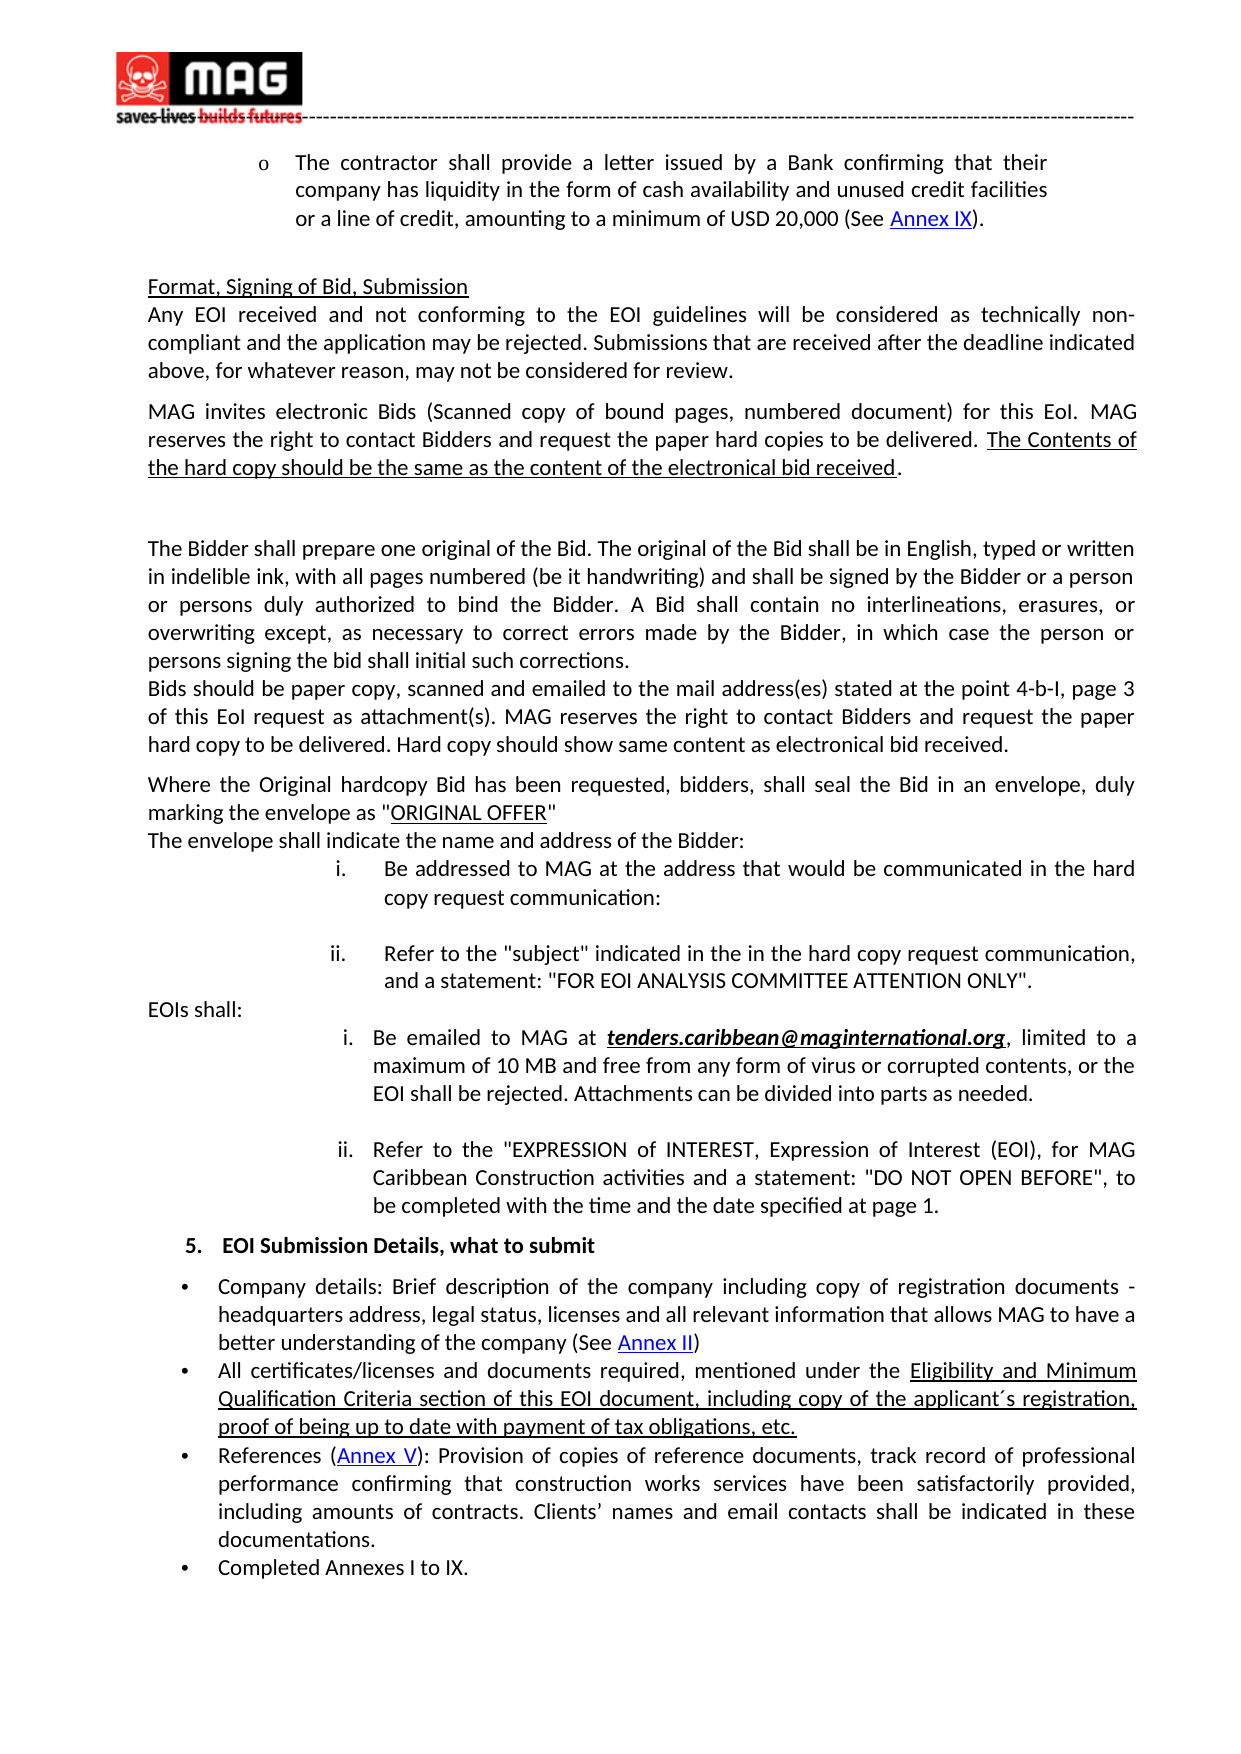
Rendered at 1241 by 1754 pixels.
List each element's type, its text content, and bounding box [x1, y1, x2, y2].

list References (Annex V): Provision of copies of reference documents, track record of professional performance confirming that construction works services have been satisfactorily provided, including amounts of contracts. Clients’ names and email contacts shall be indicated in these documentations. [181, 1441, 1137, 1553]
list Refer to the "EXPRESSION of INTEREST, Expression of Interest (EOI), for MAG Caribbean Construction activities and a statement: "DO NOT OPEN BEFORE", to be completed with the time and the date specified at page 1. [354, 1135, 1137, 1219]
picture [116, 52, 303, 126]
text EOIs shall: [148, 995, 1137, 1023]
list Company details: Brief description of the company including copy of registration documents - headquarters address, legal status, licenses and all relevant information that allows MAG to have a better understanding of the company (See Annex II) [181, 1272, 1137, 1356]
text Where the Original hardcopy Bid has been requested, bidders, shall seal the Bid in an envelope, duly marking the envelope as "ORIGINAL OFFER" [148, 771, 1137, 827]
text The envelope shall indicate the name and address of the Bidder: [148, 827, 1137, 854]
text Any EOI received and not conforming to the EOI guidelines will be considered as technically non-compliant and the application may be rejected. Submissions that are received after the deadline indicated above, for whatever reason, may not be considered for review. [148, 300, 1137, 384]
text Bids should be paper copy, scanned and emailed to the mail address(es) stated at the point 4-b-I, page 3 of this EoI request as attachment(s). MAG reserves the right to contact Bidders and request the paper hard copy to be delivered. Hard copy should show same content as electronical bid received. [148, 674, 1137, 758]
text Format, Signing of Bid, Submission [148, 272, 1137, 300]
list All certificates/licenses and documents required, mentioned under the Eligibility and Minimum Qualification Criteria section of this EOI document, including copy of the applicant´s registration, proof of being up to date with payment of tax obligations, etc. [181, 1356, 1137, 1440]
text MAG invites electronic Bids (Scanned copy of bound pages, numbered document) for this EoI. MAG reserves the right to contact Bidders and request the paper hard copies to be delivered. The Contents of the hard copy should be the same as the content of the electronical bid received. [148, 397, 1137, 481]
list Refer to the "subject" indicated in the in the hard copy request communication, and a statement: "FOR EOI ANALYSIS COMMITTEE ATTENTION ONLY". [346, 939, 1137, 995]
list Be emailed to MAG at tenders.caribbean@maginternational.org, limited to a maximum of 10 MB and free from any form of virus or corrupted contents, or the EOI shall be rejected. Attachments can be divided into parts as needed. [354, 1023, 1137, 1107]
subtitle EOI Submission Details, what to submit [185, 1231, 1137, 1259]
text The Bidder shall prepare one original of the Bid. The original of the Bid shall be in English, typed or written in indelible ink, with all pages numbered (be it handwriting) and shall be signed by the Bidder or a person or persons duly authorized to bind the Bidder. A Bid shall contain no interlineations, erasures, or overwriting except, as necessary to correct errors made by the Bidder, in which case the person or persons signing the bid shall initial such corrections. [148, 534, 1137, 674]
list Completed Annexes I to IX. [181, 1553, 1049, 1581]
list Be addressed to MAG at the address that would be communicated in the hard copy request communication: [346, 854, 1137, 911]
list The contractor shall provide a letter issued by a Bank confirming that their company has liquidity in the form of cash availability and unused credit facilities or a line of credit, amounting to a minimum of USD 20,000 (See Annex IX). [258, 148, 1049, 232]
